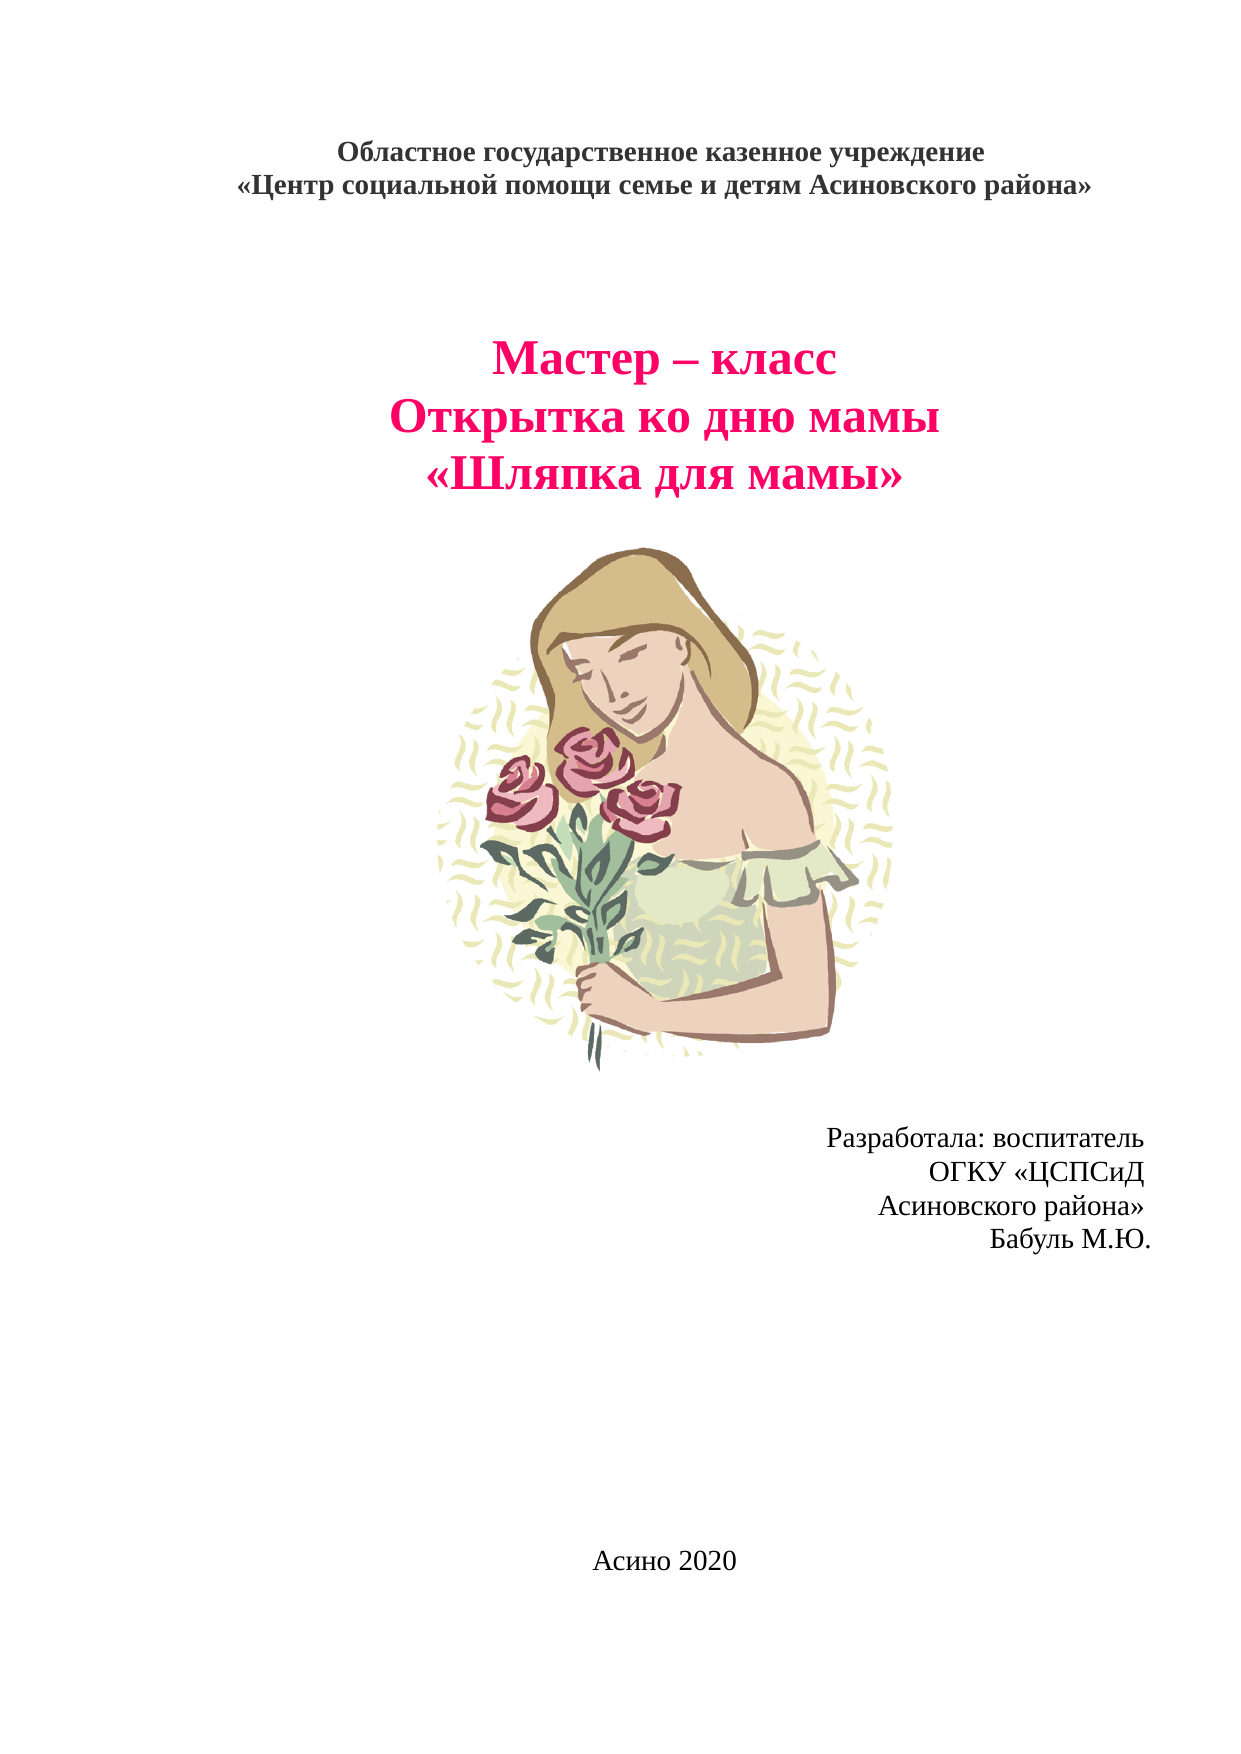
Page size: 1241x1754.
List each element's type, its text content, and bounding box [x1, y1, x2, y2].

text Мастер – класс Открытка ко дню мамы «Шляпка для мамы» [177, 328, 1152, 501]
text Разработала: воспитатель ОГКУ «ЦСПСиД Асиновского района» Бабуль М.Ю. [177, 1121, 1152, 1255]
text Областное государственное казенное учреждение «Центр социальной помощи семье и детям Асиновского района» [177, 134, 1152, 201]
text Асино 2020 [177, 1543, 1152, 1576]
picture [435, 547, 894, 1074]
